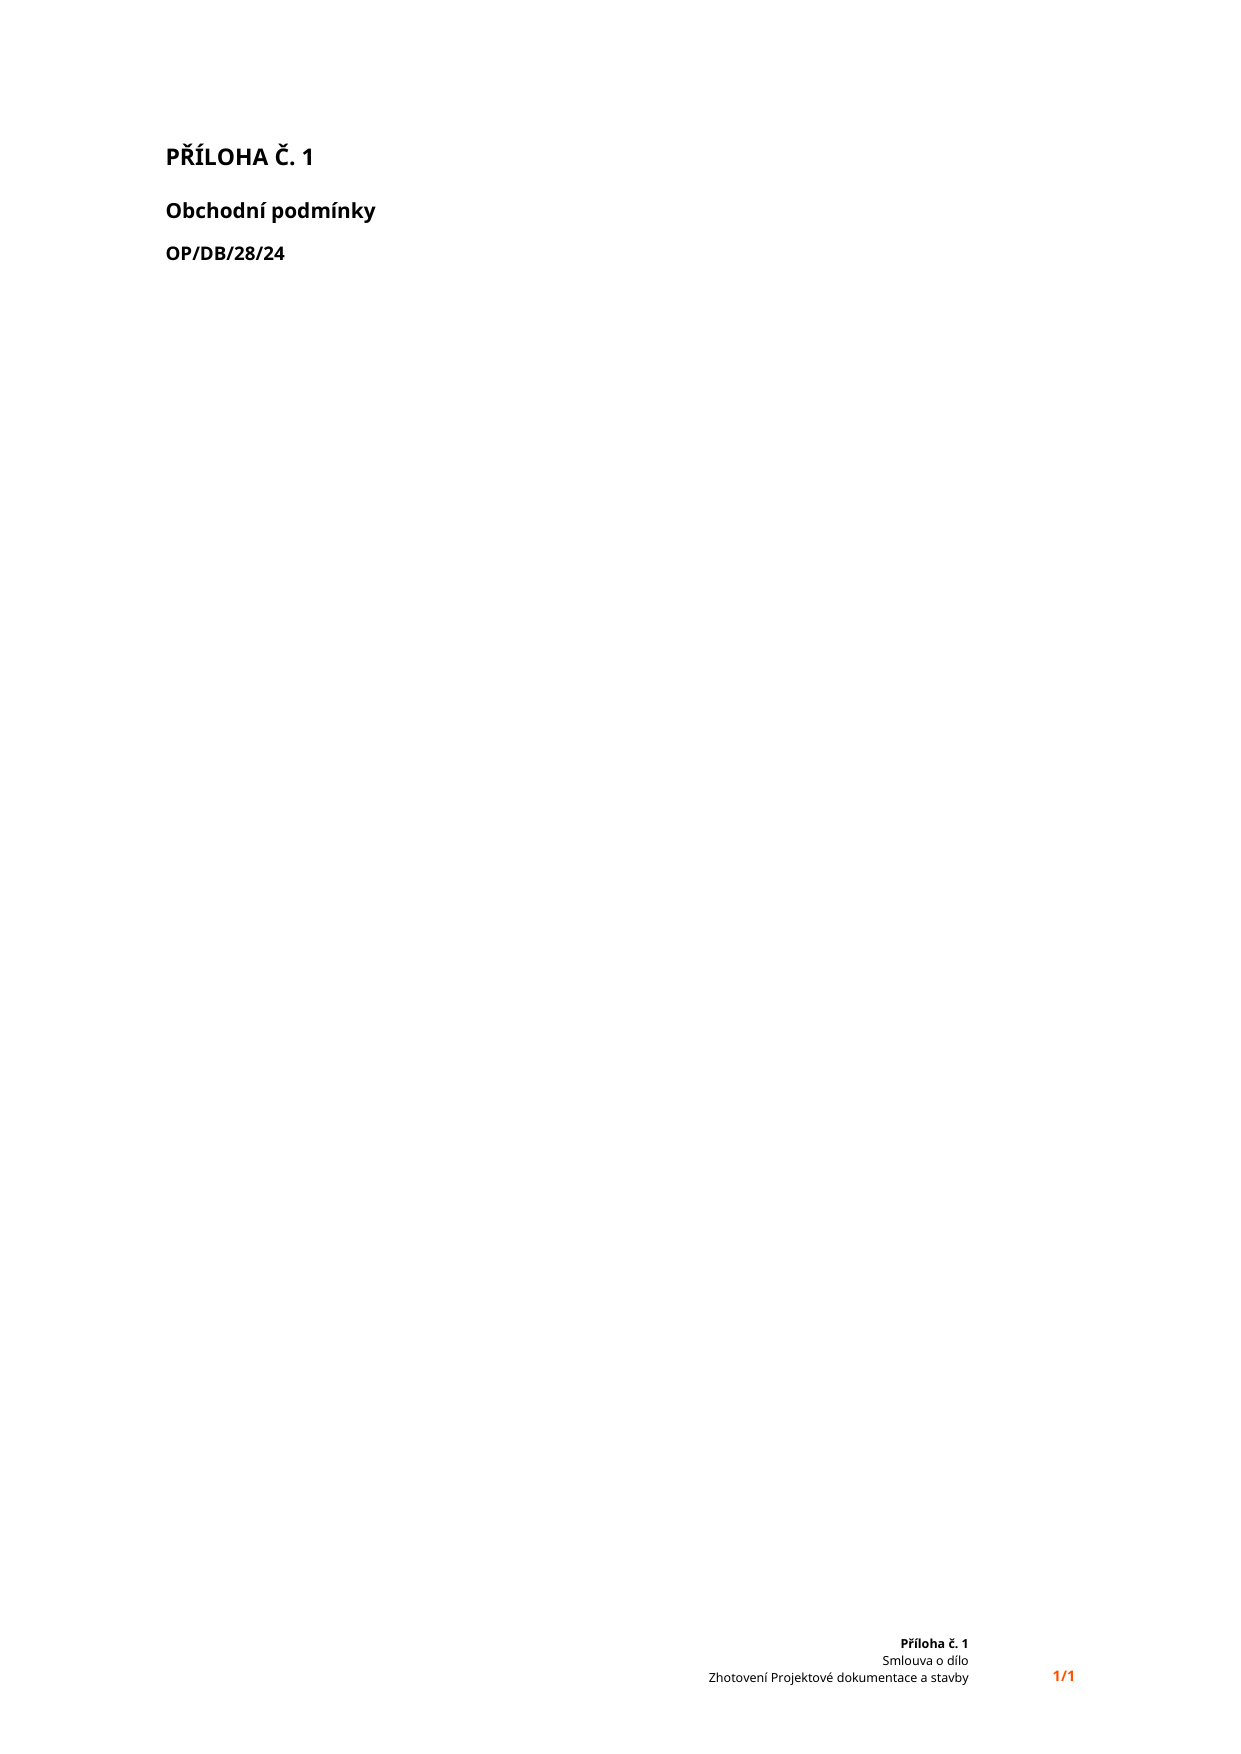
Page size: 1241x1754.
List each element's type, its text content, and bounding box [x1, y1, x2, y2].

text Příloha č. 1 [165, 141, 1075, 173]
text OP/DB/28/24 [165, 240, 1075, 266]
text Obchodní podmínky [165, 197, 1075, 225]
